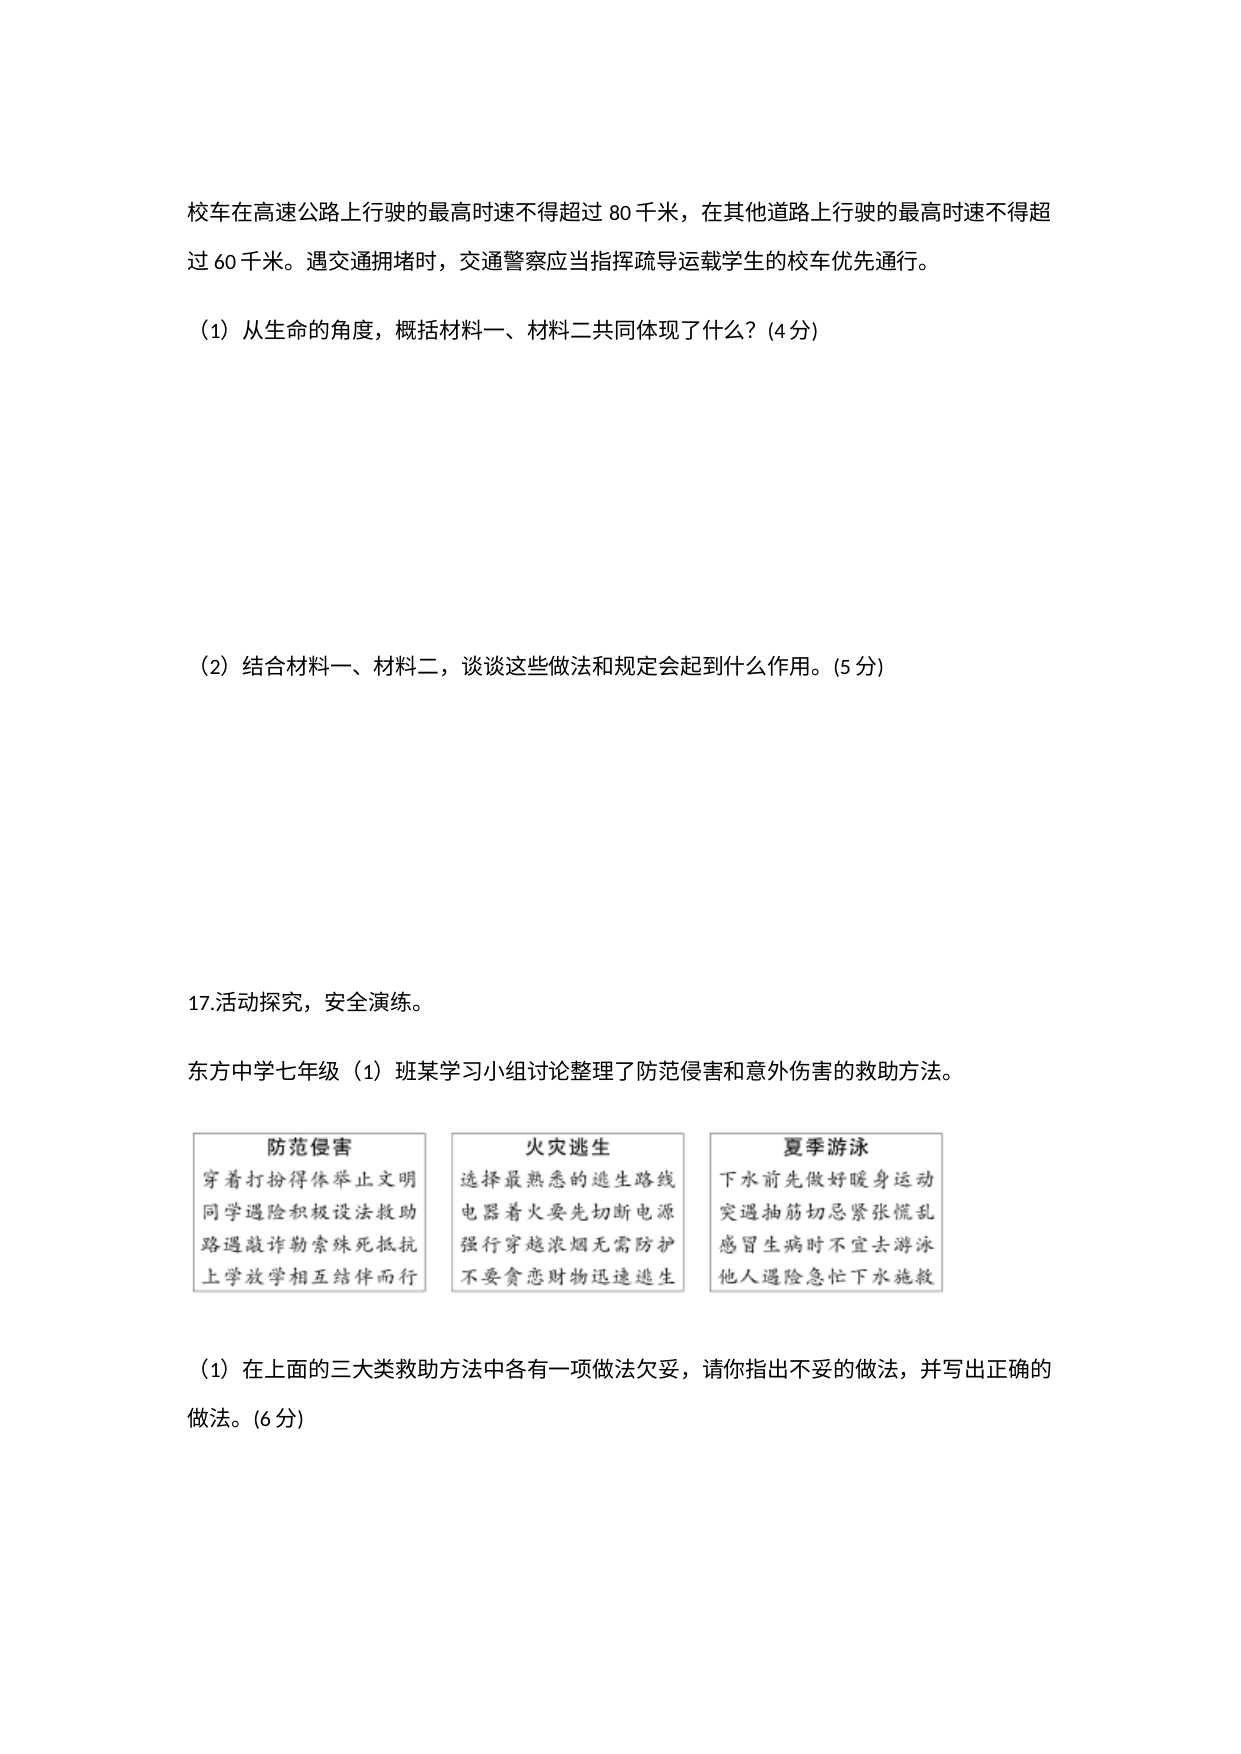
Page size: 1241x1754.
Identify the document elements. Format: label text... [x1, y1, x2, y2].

text （1）在上面的三大类救助方法中各有一项做法欠妥，请你指出不妥的做法，并写出正确的做法。(6分) [187, 1352, 1053, 1433]
picture [187, 1122, 951, 1301]
text （1）从生命的角度，概括材料一、材料二共同体现了什么？(4分) [187, 312, 1053, 345]
text 东方中学七年级（1）班某学习小组讨论整理了防范侵害和意外伤害的救助方法。 [187, 1053, 1053, 1086]
text （2）结合材料一、材料二，谈谈这些做法和规定会起到什么作用。(5分) [187, 648, 1053, 681]
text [187, 194, 1053, 276]
text 17.活动探究，安全演练。 [187, 984, 1053, 1017]
